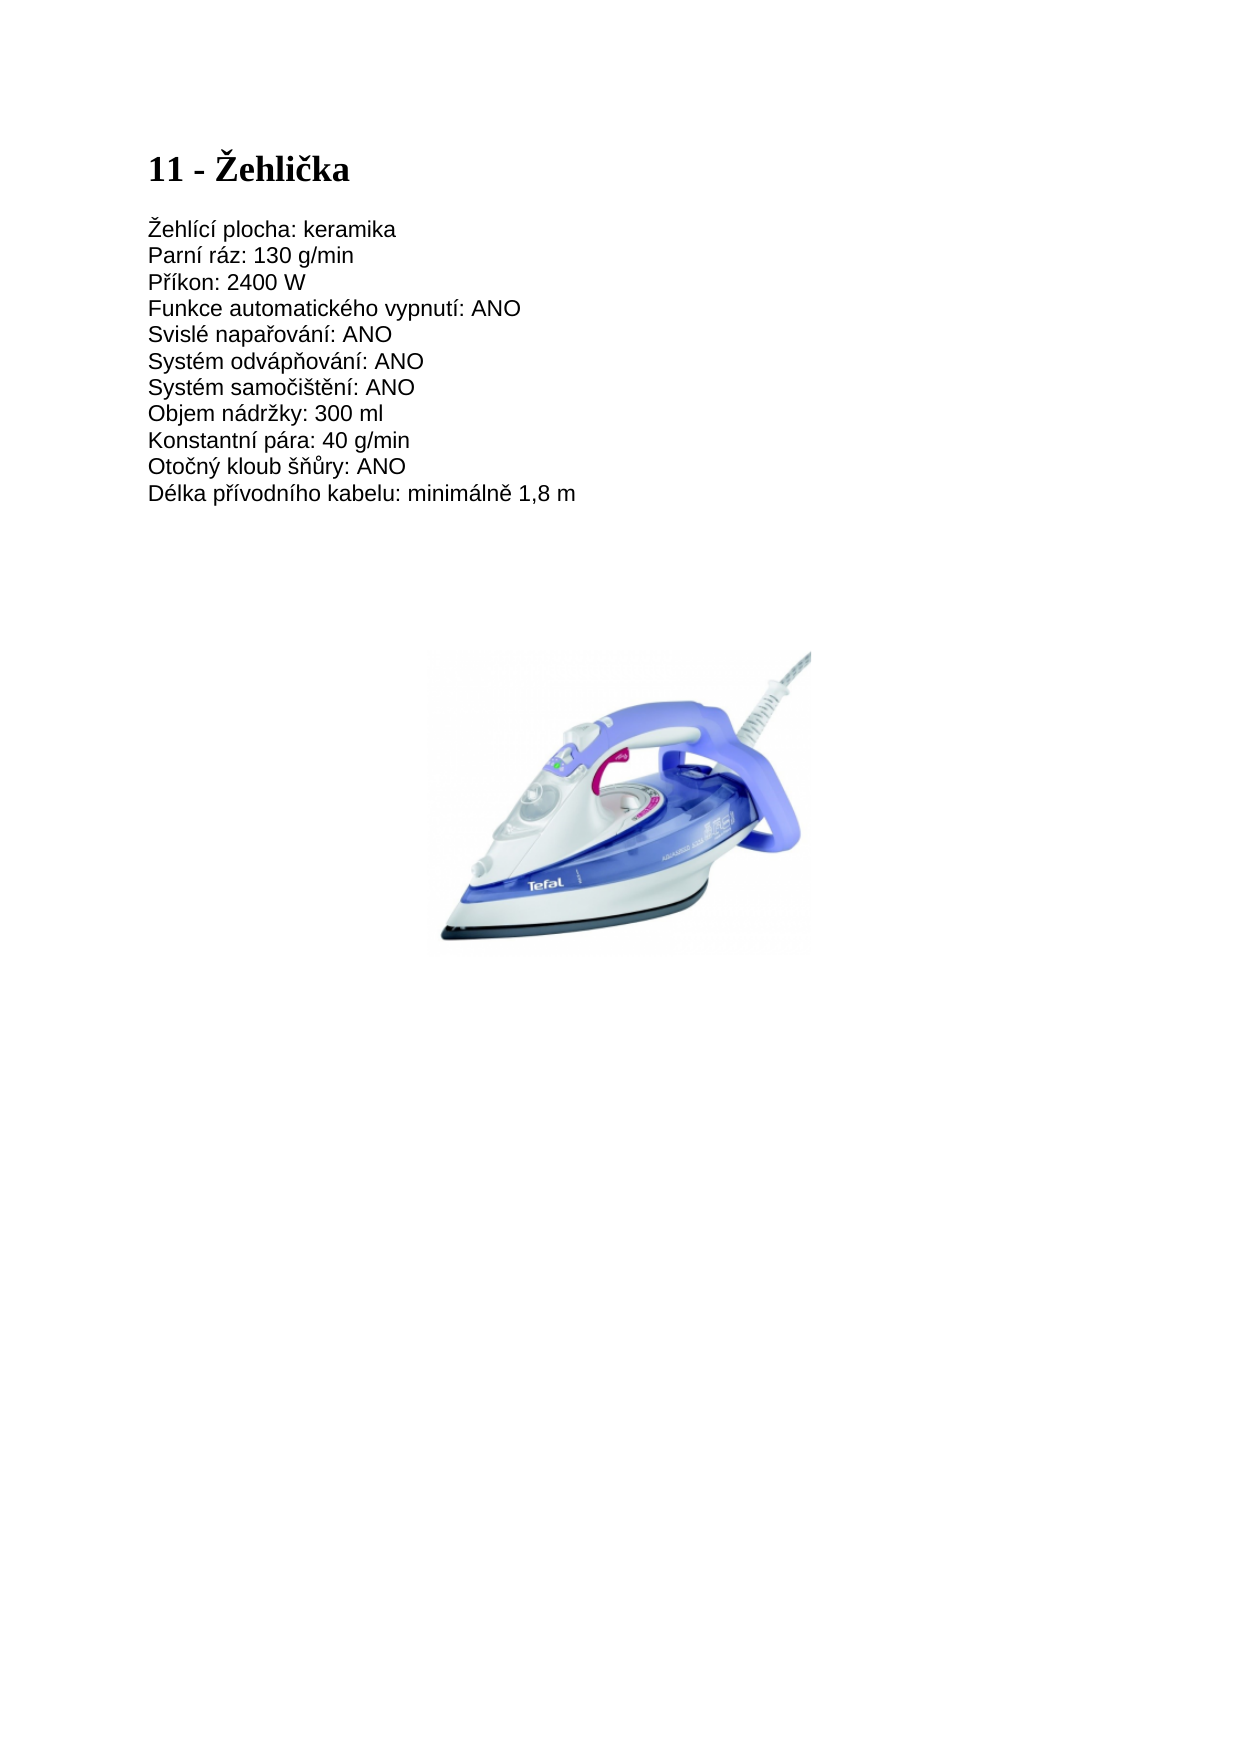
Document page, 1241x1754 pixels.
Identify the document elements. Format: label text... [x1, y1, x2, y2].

picture [427, 610, 812, 995]
text Příkon: 2400 W [148, 269, 1093, 295]
text Žehlící plocha: keramika [148, 216, 1093, 242]
text Systém samočištění: ANO [148, 374, 1093, 400]
text 11 - Žehlička [148, 148, 1093, 189]
text Konstantní pára: 40 g/min [148, 427, 1093, 453]
text Délka přívodního kabelu: minimálně 1,8 m [148, 479, 1093, 506]
text Objem nádržky: 300 ml [148, 400, 1093, 427]
text Funkce automatického vypnutí: ANO [148, 295, 1093, 321]
text Parní ráz: 130 g/min [148, 242, 1093, 269]
text Systém odvápňování: ANO [148, 348, 1093, 374]
text Otočný kloub šňůry: ANO [148, 453, 1093, 479]
text Svislé napařování: ANO [148, 321, 1093, 348]
